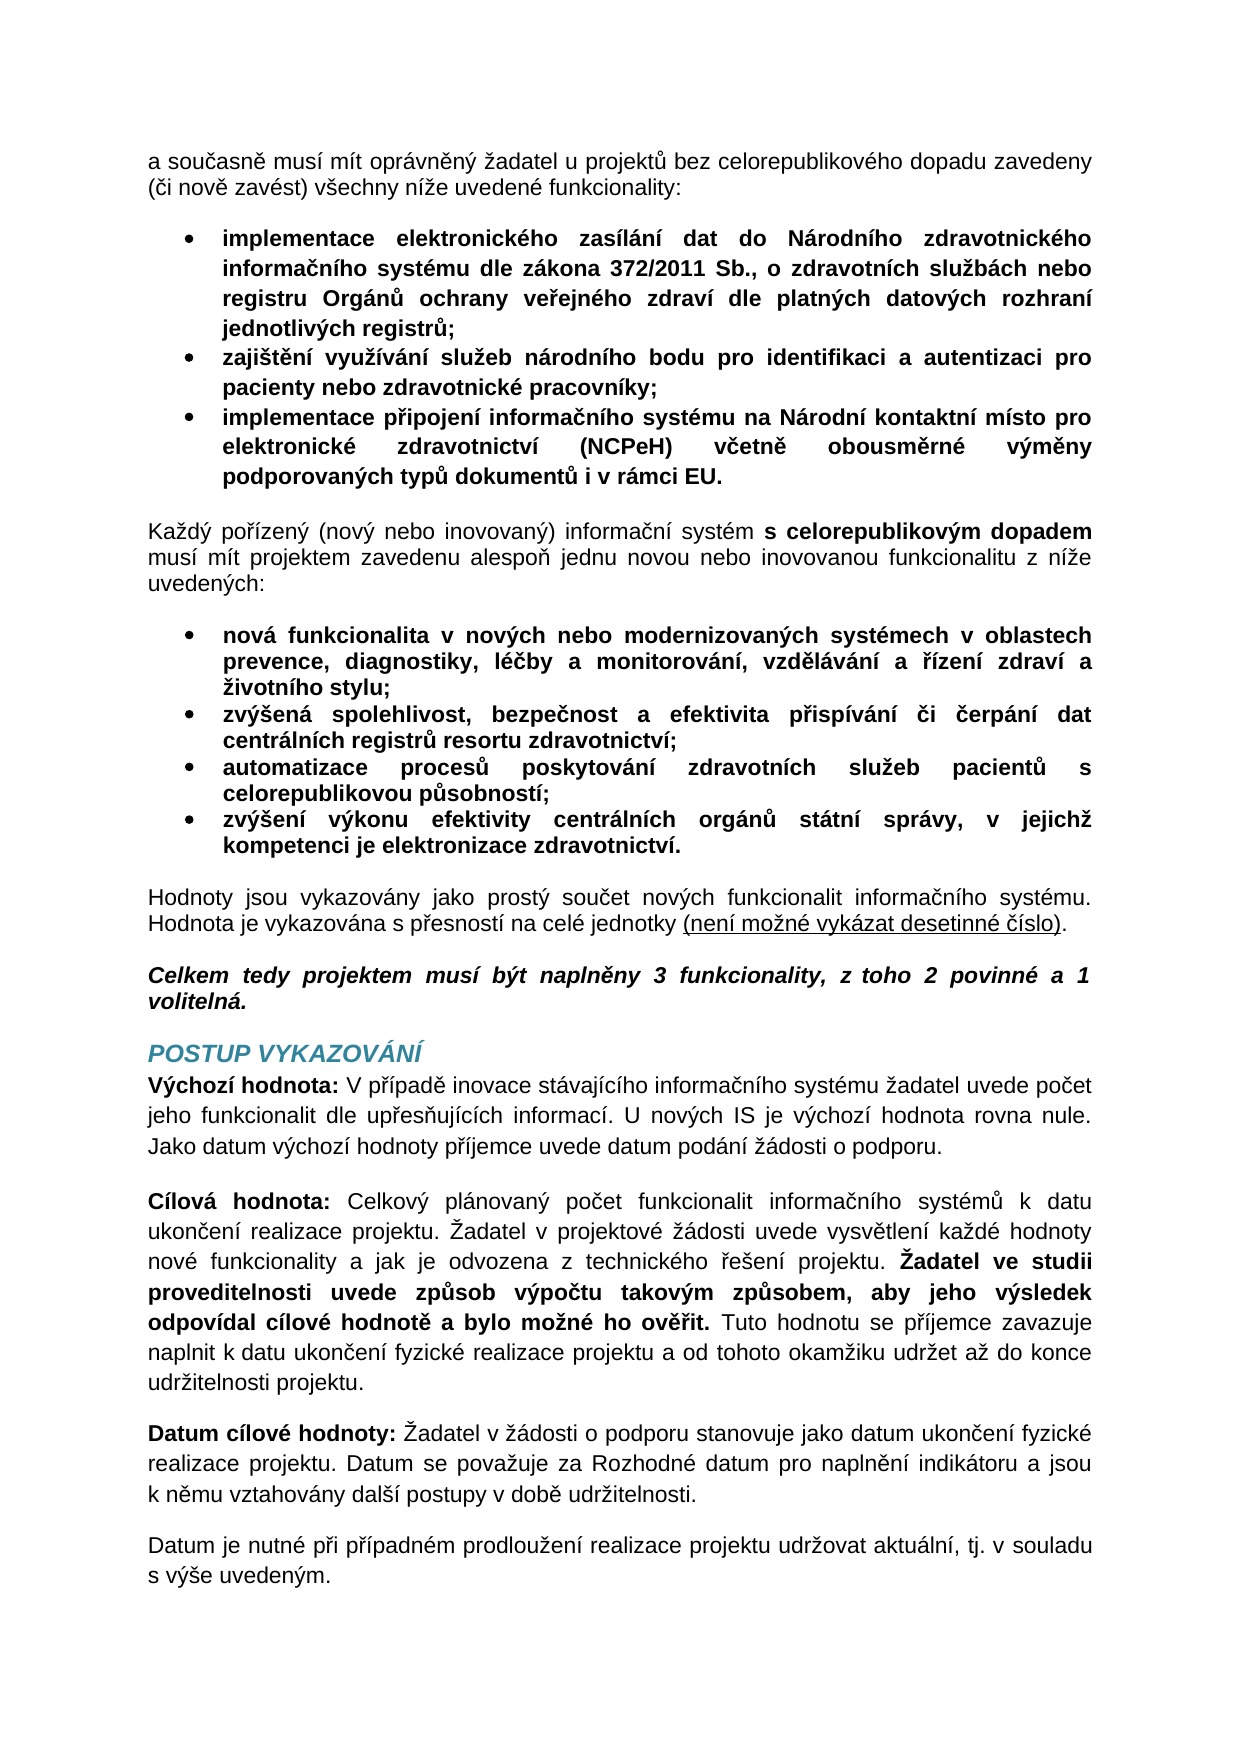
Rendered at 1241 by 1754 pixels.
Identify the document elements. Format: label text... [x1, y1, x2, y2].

list implementace připojení informačního systému na Národní kontaktní místo pro elektronické zdravotnictví (NCPeH) včetně obousměrné výměny podporovaných typů dokumentů i v rámci EU. [185, 403, 1092, 489]
text Hodnoty jsou vykazovány jako prostý součet nových funkcionalit informačního systému. Hodnota je vykazována s přesností na celé jednotky (není možné vykázat desetinné číslo). [148, 884, 1092, 937]
list zvýšení výkonu efektivity centrálních orgánů státní správy, v jejichž kompetenci je elektronizace zdravotnictví. [185, 806, 1092, 859]
text Cílová hodnota: Celkový plánovaný počet funkcionalit informačního systémů k datu ukončení realizace projektu. Žadatel v projektové žádosti uvede vysvětlení každé hodnoty nové funkcionality a jak je odvozena z technického řešení projektu. Žadatel ve studii proveditelnosti uvede způsob výpočtu takovým způsobem, aby jeho výsledek odpovídal cílové hodnotě a bylo možné ho ověřit. Tuto hodnotu se příjemce zavazuje naplnit k datu ukončení fyzické realizace projektu a od tohoto okamžiku udržet až do konce udržitelnosti projektu. [148, 1188, 1092, 1396]
list zajištění využívání služeb národního bodu pro identifikaci a autentizaci pro pacienty nebo zdravotnické pracovníky; [185, 344, 1092, 400]
text Datum cílové hodnoty: Žadatel v žádosti o podporu stanovuje jako datum ukončení fyzické realizace projektu. Datum se považuje za Rozhodné datum pro naplnění indikátoru a jsou k němu vztahovány další postupy v době udržitelnosti. [148, 1420, 1092, 1507]
text Každý pořízený (nový nebo inovovaný) informační systém s celorepublikovým dopadem musí mít projektem zavedenu alespoň jednu novou nebo inovovanou funkcionalitu z níže uvedených: [148, 518, 1092, 597]
text Datum je nutné při případném prodloužení realizace projektu udržovat aktuální, tj. v souladu s výše uvedeným. [148, 1532, 1092, 1588]
list nová funkcionalita v nových nebo modernizovaných systémech v oblastech prevence, diagnostiky, léčby a monitorování, vzdělávání a řízení zdraví a životního stylu; [185, 622, 1092, 701]
text postup vykazování [148, 1039, 1092, 1068]
list automatizace procesů poskytování zdravotních služeb pacientů s celorepublikovou působností; [185, 753, 1092, 806]
text a současně musí mít oprávněný žadatel u projektů bez celorepublikového dopadu zavedeny (či nově zavést) všechny níže uvedené funkcionality: [148, 148, 1092, 200]
list implementace elektronického zasílání dat do Národního zdravotnického informačního systému dle zákona 372/2011 Sb., o zdravotních službách nebo registru Orgánů ochrany veřejného zdraví dle platných datových rozhraní jednotlivých registrů; [185, 225, 1092, 341]
text Výchozí hodnota: V případě inovace stávajícího informačního systému žadatel uvede počet jeho funkcionalit dle upřesňujících informací. U nových IS je výchozí hodnota rovna nule. Jako datum výchozí hodnoty příjemce uvede datum podání žádosti o podporu. [148, 1072, 1092, 1159]
list zvýšená spolehlivost, bezpečnost a efektivita přispívání či čerpání dat centrálních registrů resortu zdravotnictví; [185, 701, 1092, 753]
text Celkem tedy projektem musí být naplněny 3 funkcionality, z toho 2 povinné a 1 volitelná. [148, 962, 1092, 1014]
